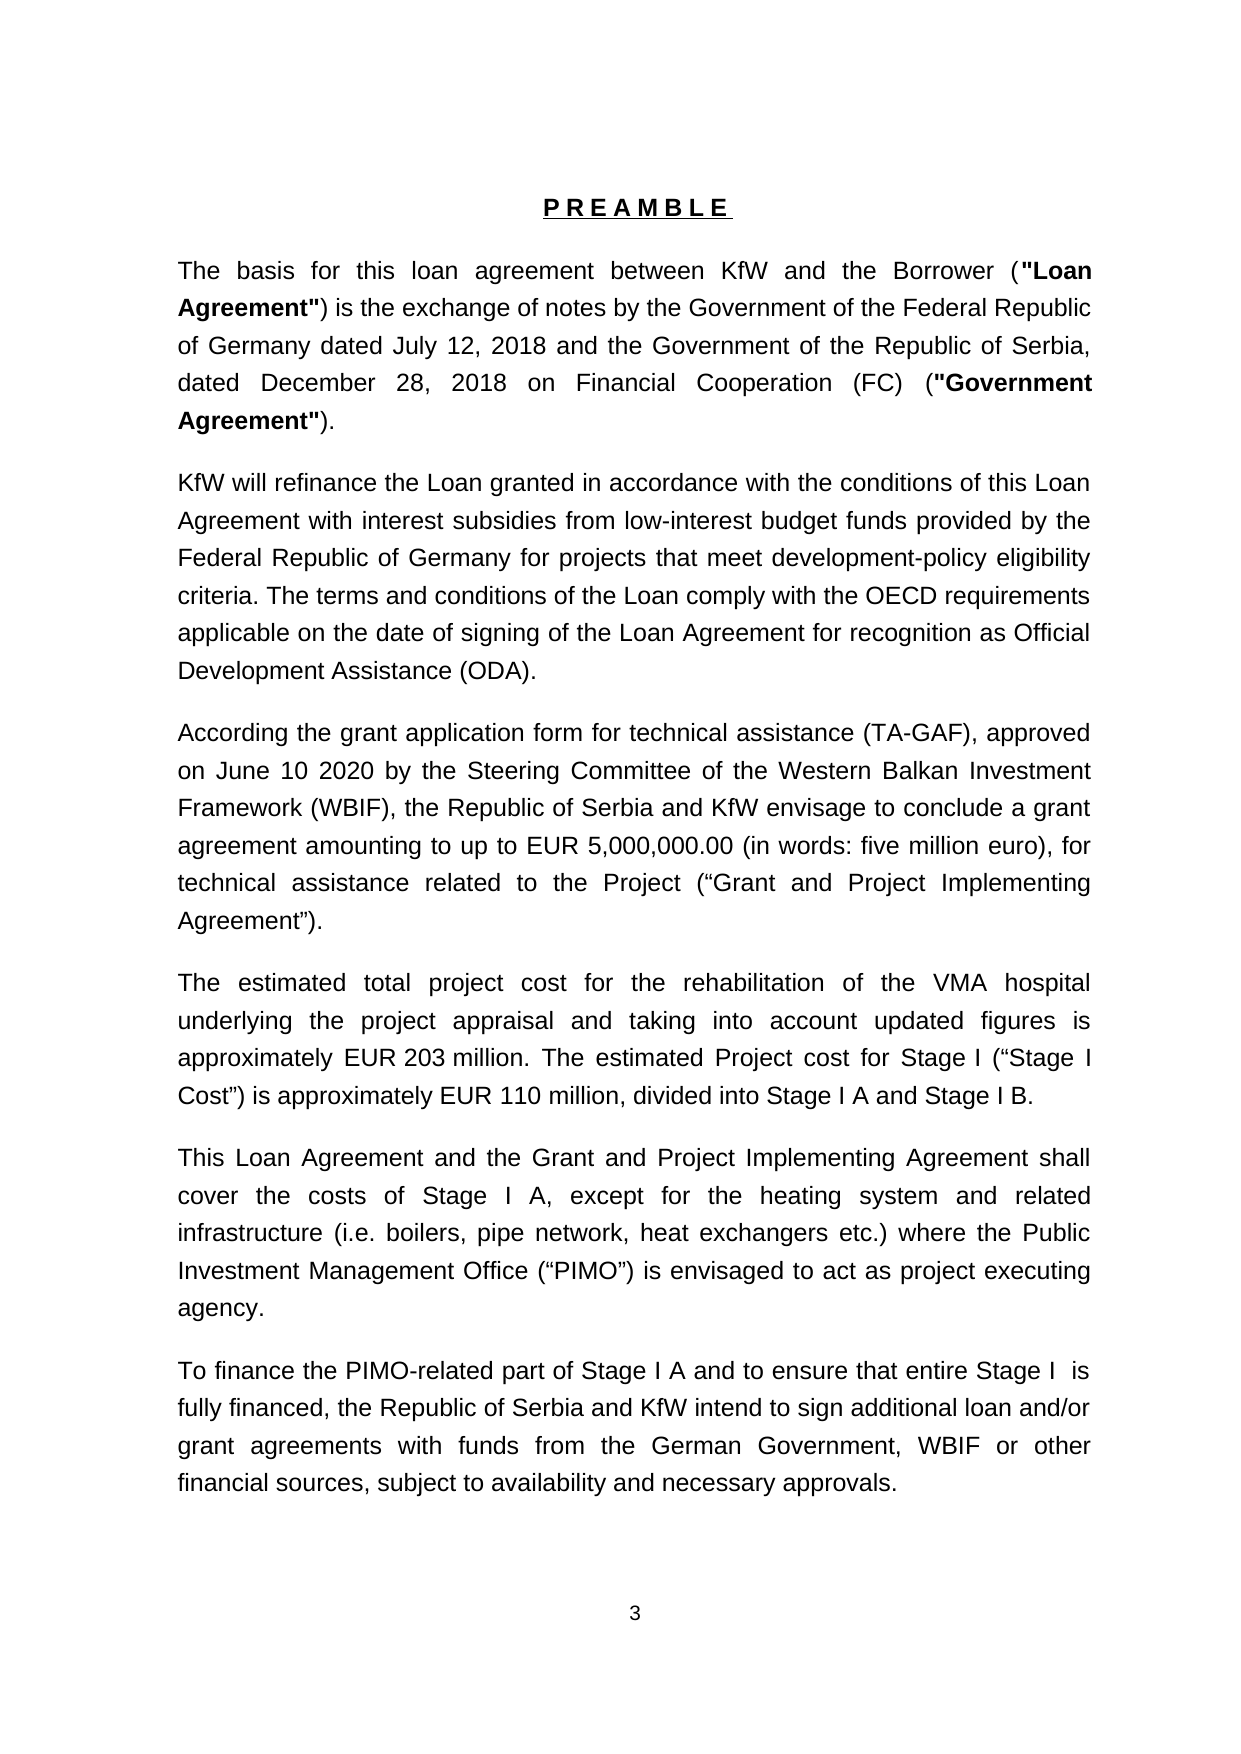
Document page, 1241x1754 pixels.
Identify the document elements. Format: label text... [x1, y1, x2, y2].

text According the grant application form for technical assistance (TA-GAF), approved on June 10 2020 by the Steering Committee of the Western Balkan Investment Framework (WBIF), the Republic of Serbia and KfW envisage to conclude a grant agreement amounting to up to EUR 5,000,000.00 (in words: five million euro), for technical assistance related to the Project (“Grant and Project Implementing Agreement”). [177, 712, 1092, 937]
text To finance the PIMO-related part of Stage I A and to ensure that entire Stage I is fully financed, the Republic of Serbia and KfW intend to sign additional loan and/or grant agreements with funds from the German Government, WBIF or other financial sources, subject to availability and necessary approvals. [177, 1349, 1092, 1499]
text This Loan Agreement and the Grant and Project Implementing Agreement shall cover the costs of Stage I A, except for the heating system and related infrastructure (i.e. boilers, pipe network, heat exchangers etc.) where the Public Investment Management Office (“PIMO”) is envisaged to act as project executing agency. [177, 1137, 1092, 1324]
text The estimated total project cost for the rehabilitation of the VMA hospital underlying the project appraisal and taking into account updated figures is approximately EUR 203 million. The estimated Project cost for Stage I (“Stage I Cost”) is approximately EUR 110 million, divided into Stage I A and Stage I B. [177, 962, 1092, 1112]
text KfW will refinance the Loan granted in accordance with the conditions of this Loan Agreement with interest subsidies from low-interest budget funds provided by the Federal Republic of Germany for projects that meet development-policy eligibility criteria. The terms and conditions of the Loan comply with the OECD requirements applicable on the date of signing of the Loan Agreement for recognition as Official Development Assistance (ODA). [177, 462, 1092, 687]
text The basis for this loan agreement between KfW and the Borrower ("Loan Agreement") is the exchange of notes by the Government of the Federal Republic of Germany dated July 12, 2018 and the Government of the Republic of Serbia, dated December 28, 2018 on Financial Cooperation (FC) ("Government Agreement"). [177, 249, 1092, 437]
text PREAMBLE [177, 187, 1092, 224]
